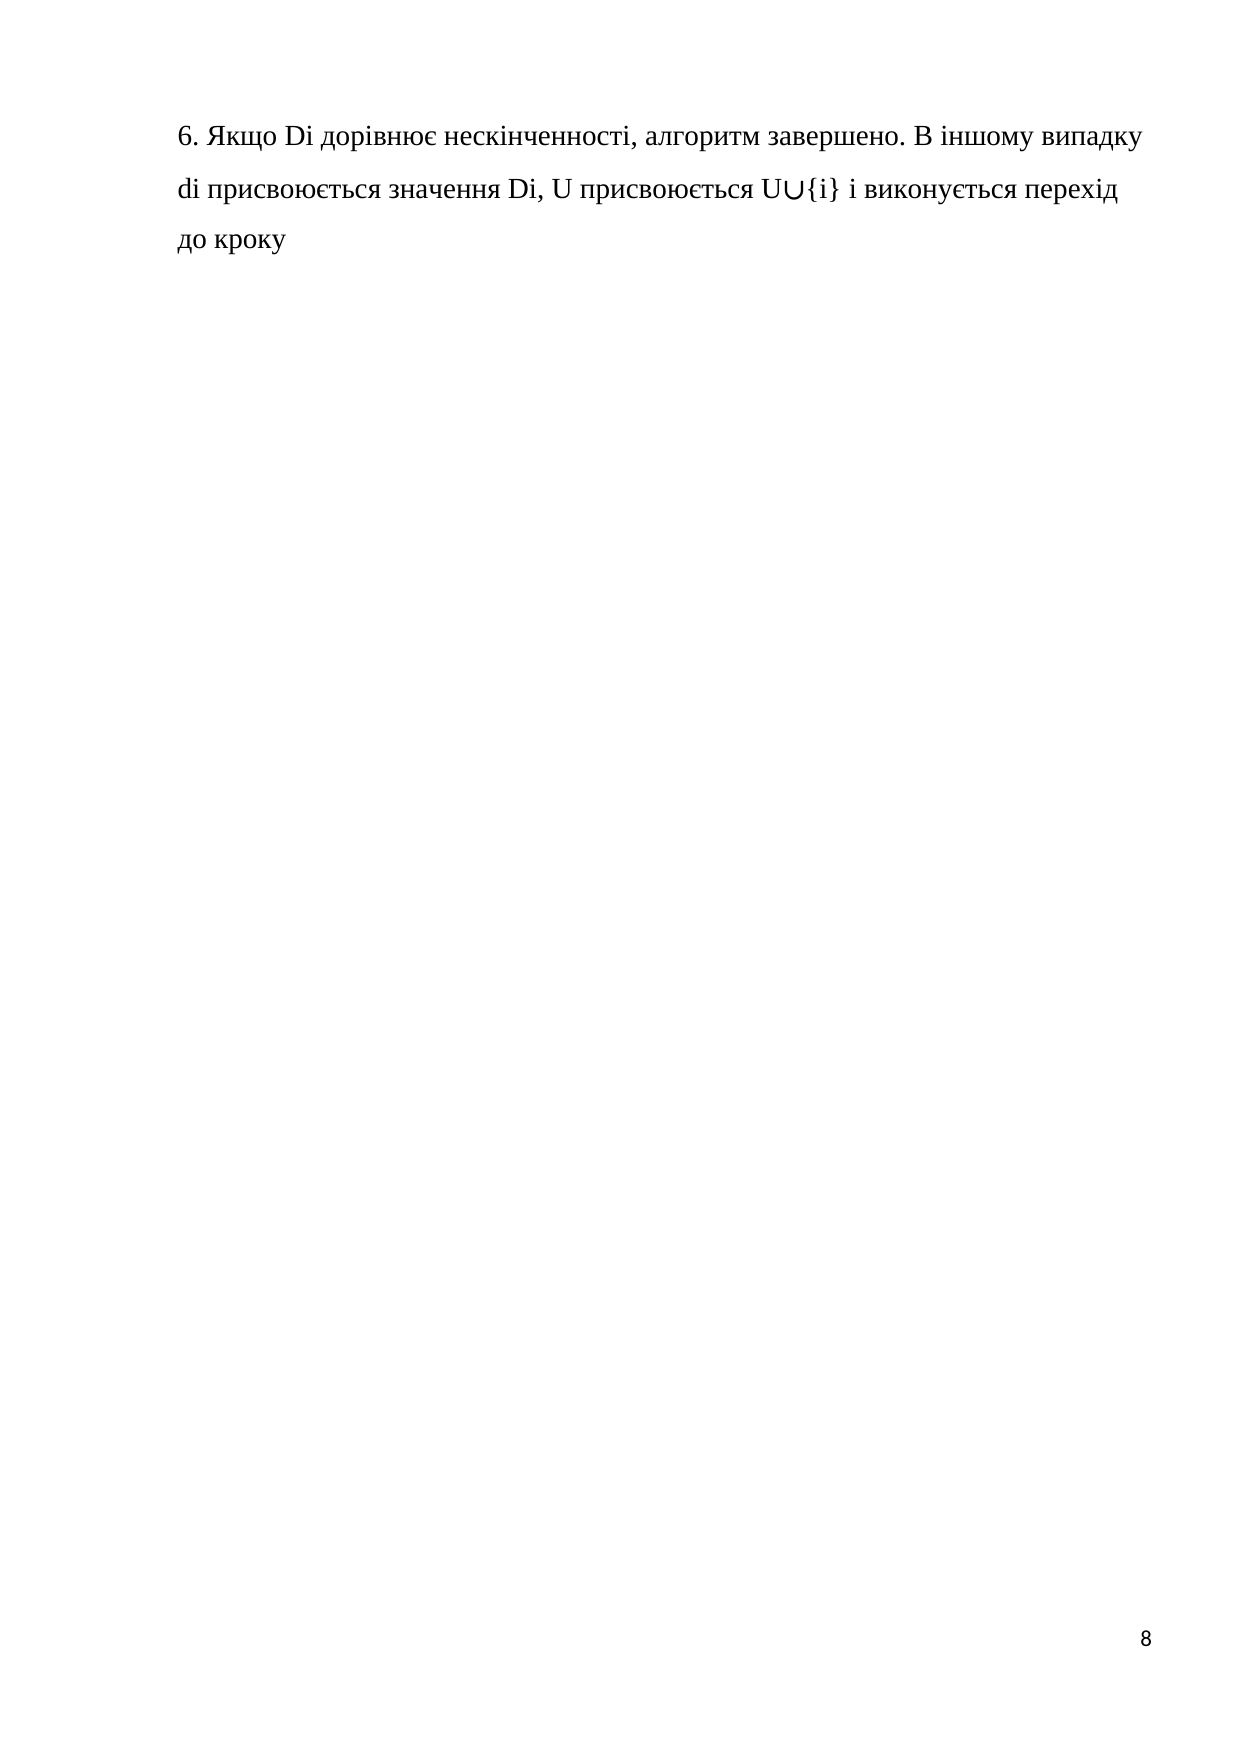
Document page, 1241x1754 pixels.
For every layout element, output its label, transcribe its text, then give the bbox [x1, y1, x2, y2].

text 6. Якщо Di дорівнює нескінченності, алгоритм завершено. В іншому випадку di присвоюється значення Di, U присвоюється U∪{i} і виконується перехід до кроку [177, 118, 1152, 255]
